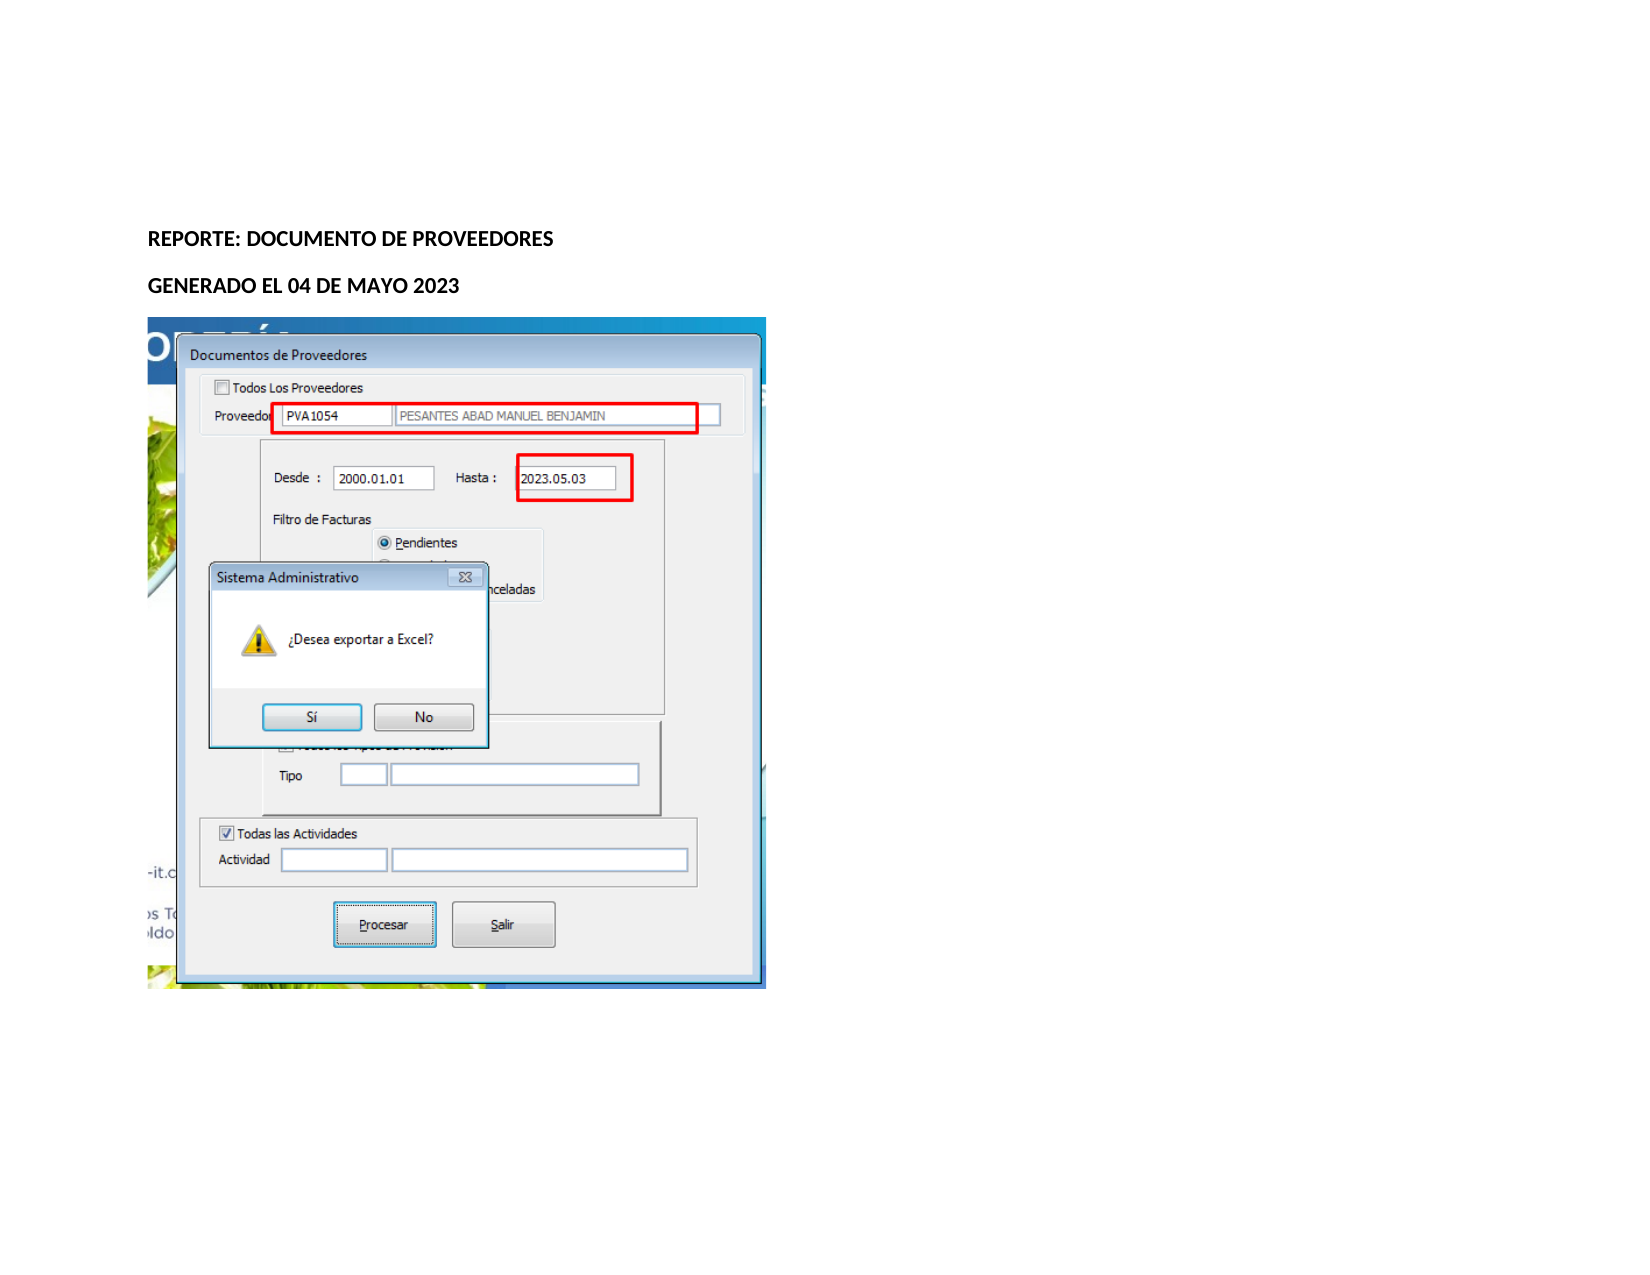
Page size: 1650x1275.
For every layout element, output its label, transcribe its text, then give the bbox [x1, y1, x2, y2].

picture [147, 317, 767, 989]
text GENERADO EL 04 DE MAYO 2023 [148, 271, 1502, 299]
text REPORTE: DOCUMENTO DE PROVEEDORES [148, 224, 1502, 252]
